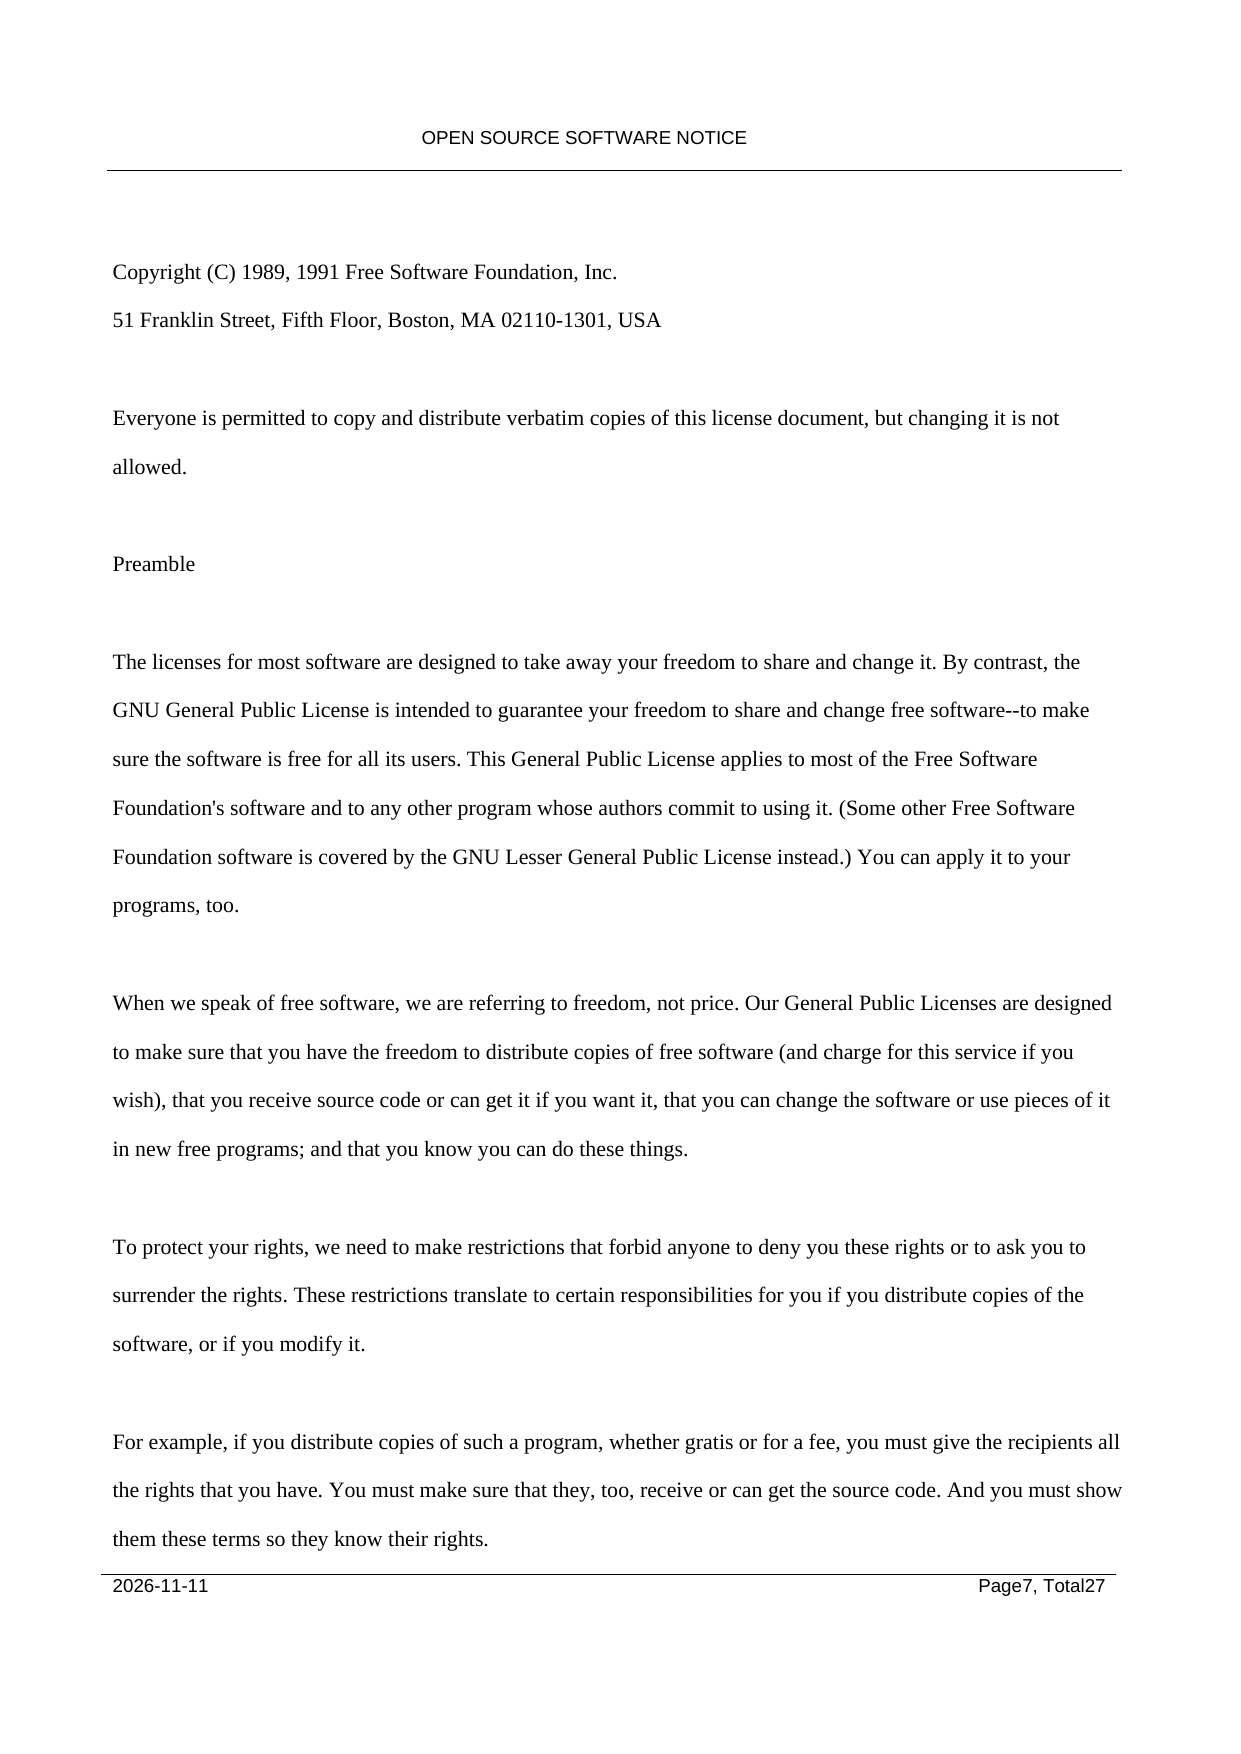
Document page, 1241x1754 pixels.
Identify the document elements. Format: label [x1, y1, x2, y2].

text [112, 206, 1128, 1555]
